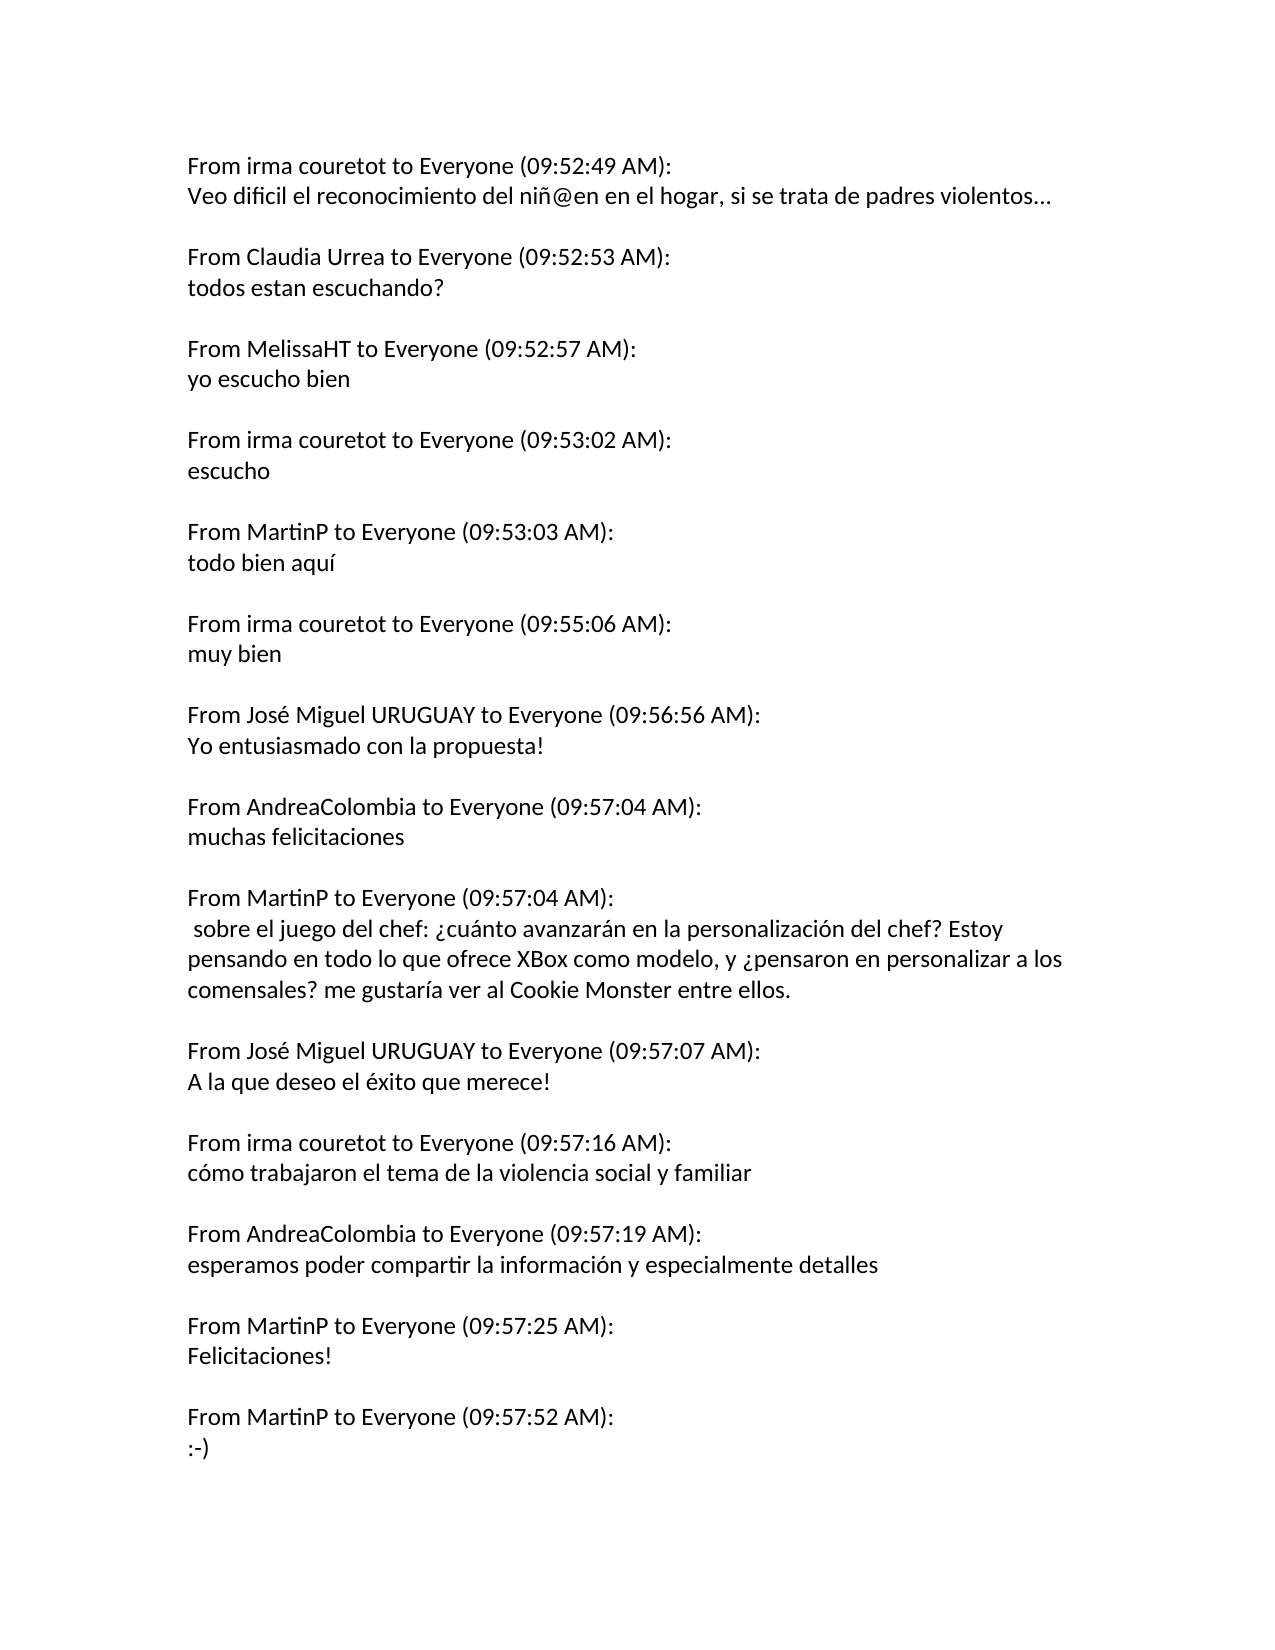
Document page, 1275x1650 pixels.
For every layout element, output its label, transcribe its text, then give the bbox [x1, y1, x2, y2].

text esperamos poder compartir la información y especialmente detalles [187, 1249, 1087, 1279]
text Veo dificil el reconocimiento del niñ@en en el hogar, si se trata de padres violentos... [187, 181, 1087, 211]
text From MartinP to Everyone (09:53:03 AM): [187, 516, 1087, 547]
text muchas felicitaciones [187, 821, 1087, 852]
text From irma couretot to Everyone (09:55:06 AM): [187, 608, 1087, 638]
text From Claudia Urrea to Everyone (09:52:53 AM): [187, 242, 1087, 272]
text Yo entusiasmado con la propuesta! [187, 730, 1087, 760]
text From irma couretot to Everyone (09:57:16 AM): [187, 1127, 1087, 1157]
text From MartinP to Everyone (09:57:25 AM): [187, 1310, 1087, 1340]
text From MartinP to Everyone (09:57:04 AM): [187, 882, 1087, 913]
text From José Miguel URUGUAY to Everyone (09:57:07 AM): [187, 1035, 1087, 1066]
text From AndreaColombia to Everyone (09:57:04 AM): [187, 791, 1087, 821]
text sobre el juego del chef: ¿cuánto avanzarán en la personalización del chef? Estoy pensando en todo lo que ofrece XBox como modelo, y ¿pensaron en personalizar a los comensales? me gustaría ver al Cookie Monster entre ellos. [187, 913, 1087, 1004]
text muy bien [187, 638, 1087, 669]
text todo bien aquí [187, 547, 1087, 577]
text yo escucho bien [187, 364, 1087, 394]
text A la que deseo el éxito que merece! [187, 1066, 1087, 1096]
text cómo trabajaron el tema de la violencia social y familiar [187, 1157, 1087, 1188]
text From MelissaHT to Everyone (09:52:57 AM): [187, 333, 1087, 364]
text Felicitaciones! [187, 1340, 1087, 1371]
text From AndreaColombia to Everyone (09:57:19 AM): [187, 1218, 1087, 1249]
text escucho [187, 455, 1087, 486]
text From José Miguel URUGUAY to Everyone (09:56:56 AM): [187, 699, 1087, 730]
text todos estan escuchando? [187, 272, 1087, 303]
text :-) [187, 1432, 1087, 1462]
text From irma couretot to Everyone (09:52:49 AM): [187, 150, 1087, 181]
text From irma couretot to Everyone (09:53:02 AM): [187, 425, 1087, 455]
text From MartinP to Everyone (09:57:52 AM): [187, 1401, 1087, 1432]
